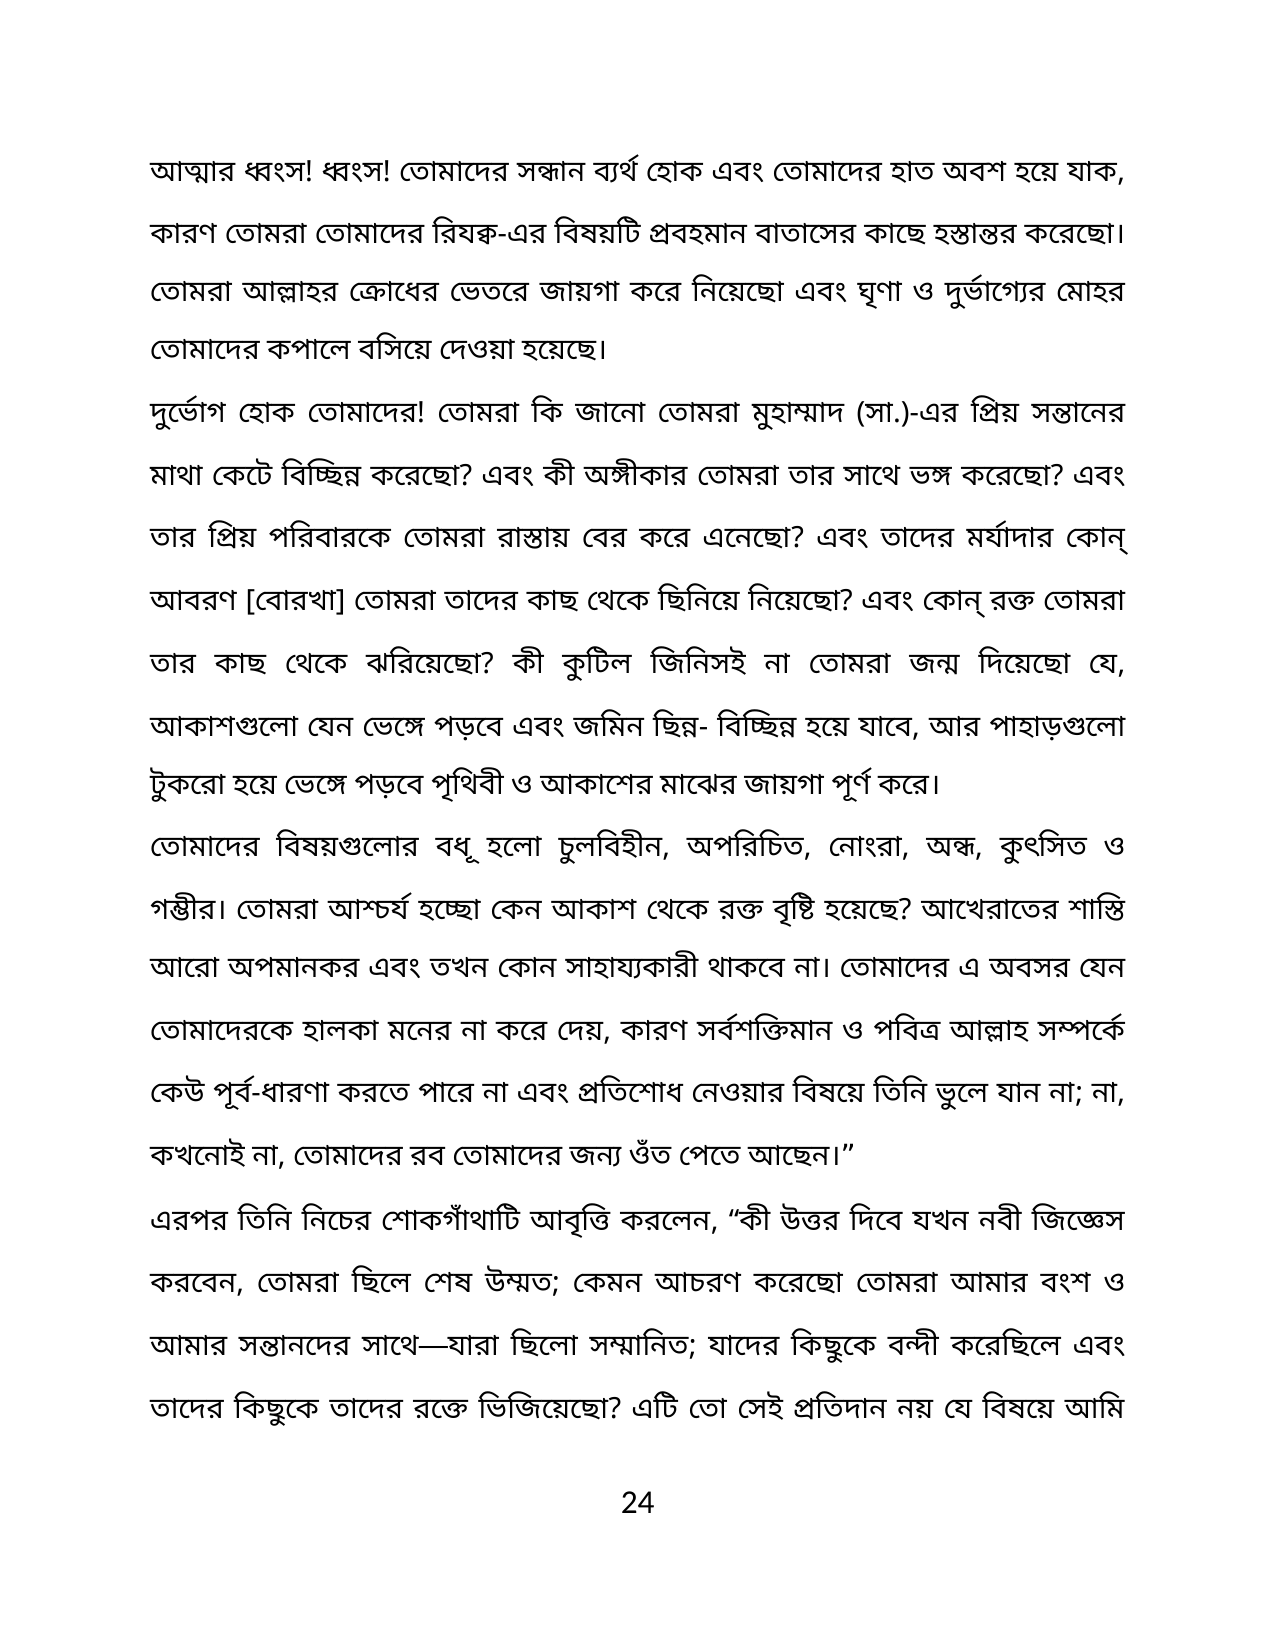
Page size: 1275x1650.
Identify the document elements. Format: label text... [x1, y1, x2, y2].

text তোমাদের বিষয়গুলোর বধূ হলো চুলবিহীন, অপরিচিত, নোংরা, অন্ধ, কুৎসিত ও গম্ভীর। তোমরা আশ্চর্য হচ্ছো কেন আকাশ থেকে রক্ত বৃষ্টি হয়েছে? আখেরাতের শাস্তি আরো অপমানকর এবং তখন কোন সাহায্যকারী থাকবে না। তোমাদের এ অবসর যেন তোমাদেরকে হালকা মনের না করে দেয়, কারণ সর্বশক্তিমান ও পবিত্র আল্লাহ সম্পর্কে কেউ পূর্ব-ধারণা করতে পারে না এবং প্রতিশোধ নেওয়ার বিষয়ে তিনি ভুলে যান না; না, কখনোই না, তোমাদের রব তোমাদের জন্য ওঁত পেতে আছেন।” [150, 825, 1125, 1177]
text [150, 150, 1125, 372]
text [150, 1199, 1125, 1430]
text দুর্ভোগ হোক তোমাদের! তোমরা কি জানো তোমরা মুহাম্মাদ (সা.)-এর প্রিয় সন্তানের মাথা কেটে বিচ্ছিন্ন করেছো? এবং কী অঙ্গীকার তোমরা তার সাথে ভঙ্গ করেছো? এবং তার প্রিয় পরিবারকে তোমরা রাস্তায় বের করে এনেছো? এবং তাদের মর্যাদার কোন্ আবরণ [বোরখা] তোমরা তাদের কাছ থেকে ছিনিয়ে নিয়েছো? এবং কোন্ রক্ত তোমরা তার কাছ থেকে ঝরিয়েছো? কী কুটিল জিনিসই না তোমরা জন্ম দিয়েছো যে, আকাশগুলো যেন ভেঙ্গে পড়বে এবং জমিন ছিন্ন- বিচ্ছিন্ন হয়ে যাবে, আর পাহাড়গুলো টুকরো হয়ে ভেঙ্গে পড়বে পৃথিবী ও আকাশের মাঝের জায়গা পূর্ণ করে। [150, 391, 1125, 806]
